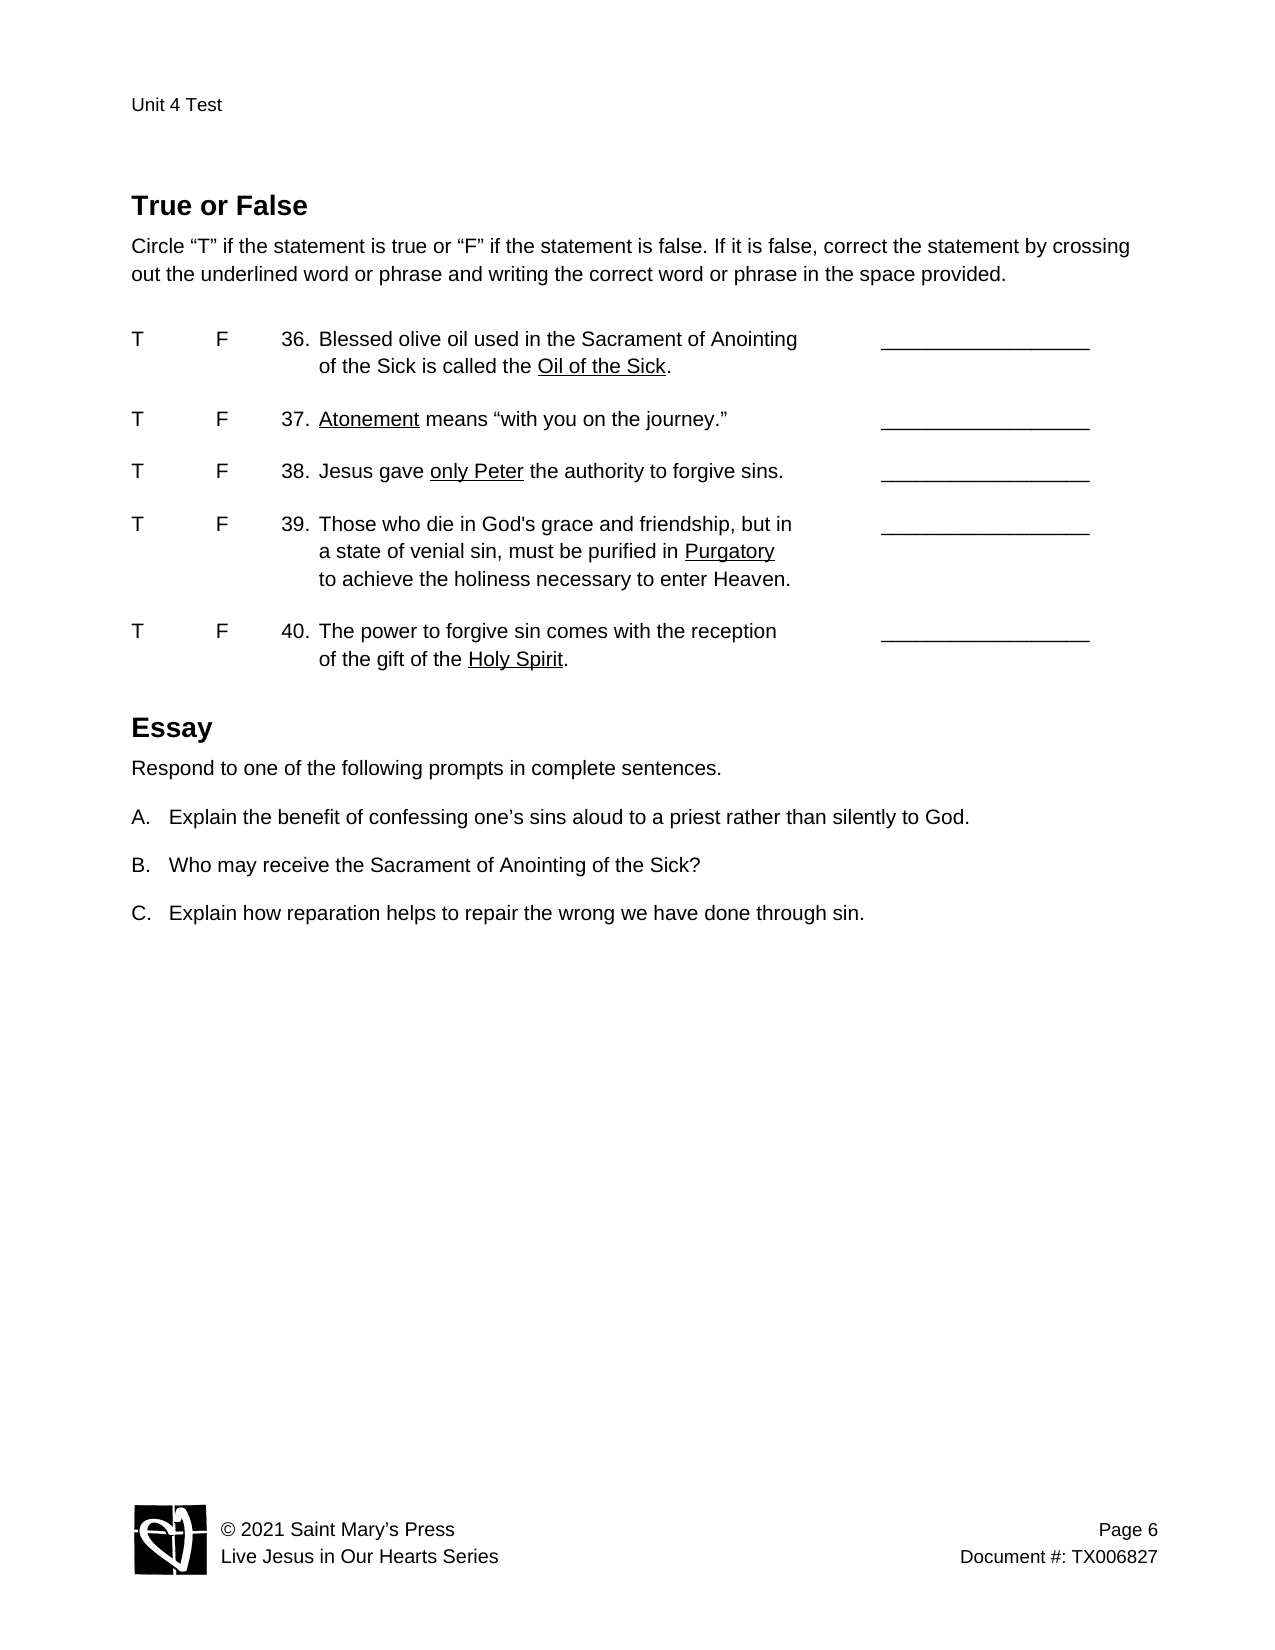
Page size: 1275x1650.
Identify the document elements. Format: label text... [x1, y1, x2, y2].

text Explain the benefit of confessing one’s sins aloud to a priest rather than silently to God. [131, 804, 1144, 828]
text T F 36. Blessed olive oil used in the Sacrament of Anointing __________________ of the Sick is called the Oil of the Sick. [131, 326, 1144, 378]
text T F 38. Jesus gave only Peter the authority to forgive sins. __________________ [131, 459, 1144, 483]
text T F 40. The power to forgive sin comes with the reception __________________ of the gift of the Holy Spirit. [131, 619, 1144, 670]
text Explain how reparation helps to repair the wrong we have done through sin. [131, 901, 1144, 925]
text Who may receive the Sacrament of Anointing of the Sick? [131, 853, 1144, 877]
text Respond to one of the following prompts in complete sentences. [131, 756, 1144, 780]
text Circle “T” if the statement is true or “F” if the statement is false. If it is false, correct the statement by crossing out the underlined word or phrase and writing the correct word or phrase in the space provided. [131, 234, 1144, 285]
text True or False [131, 189, 1144, 221]
text T F 39. Those who die in God's grace and friendship, but in __________________ a state of venial sin, must be purified in Purgatory to achieve the holiness necessary to enter Heaven. [131, 511, 1144, 590]
text T F 37. Atonement means “with you on the journey.” __________________ [131, 406, 1144, 430]
text Essay [131, 711, 1144, 744]
